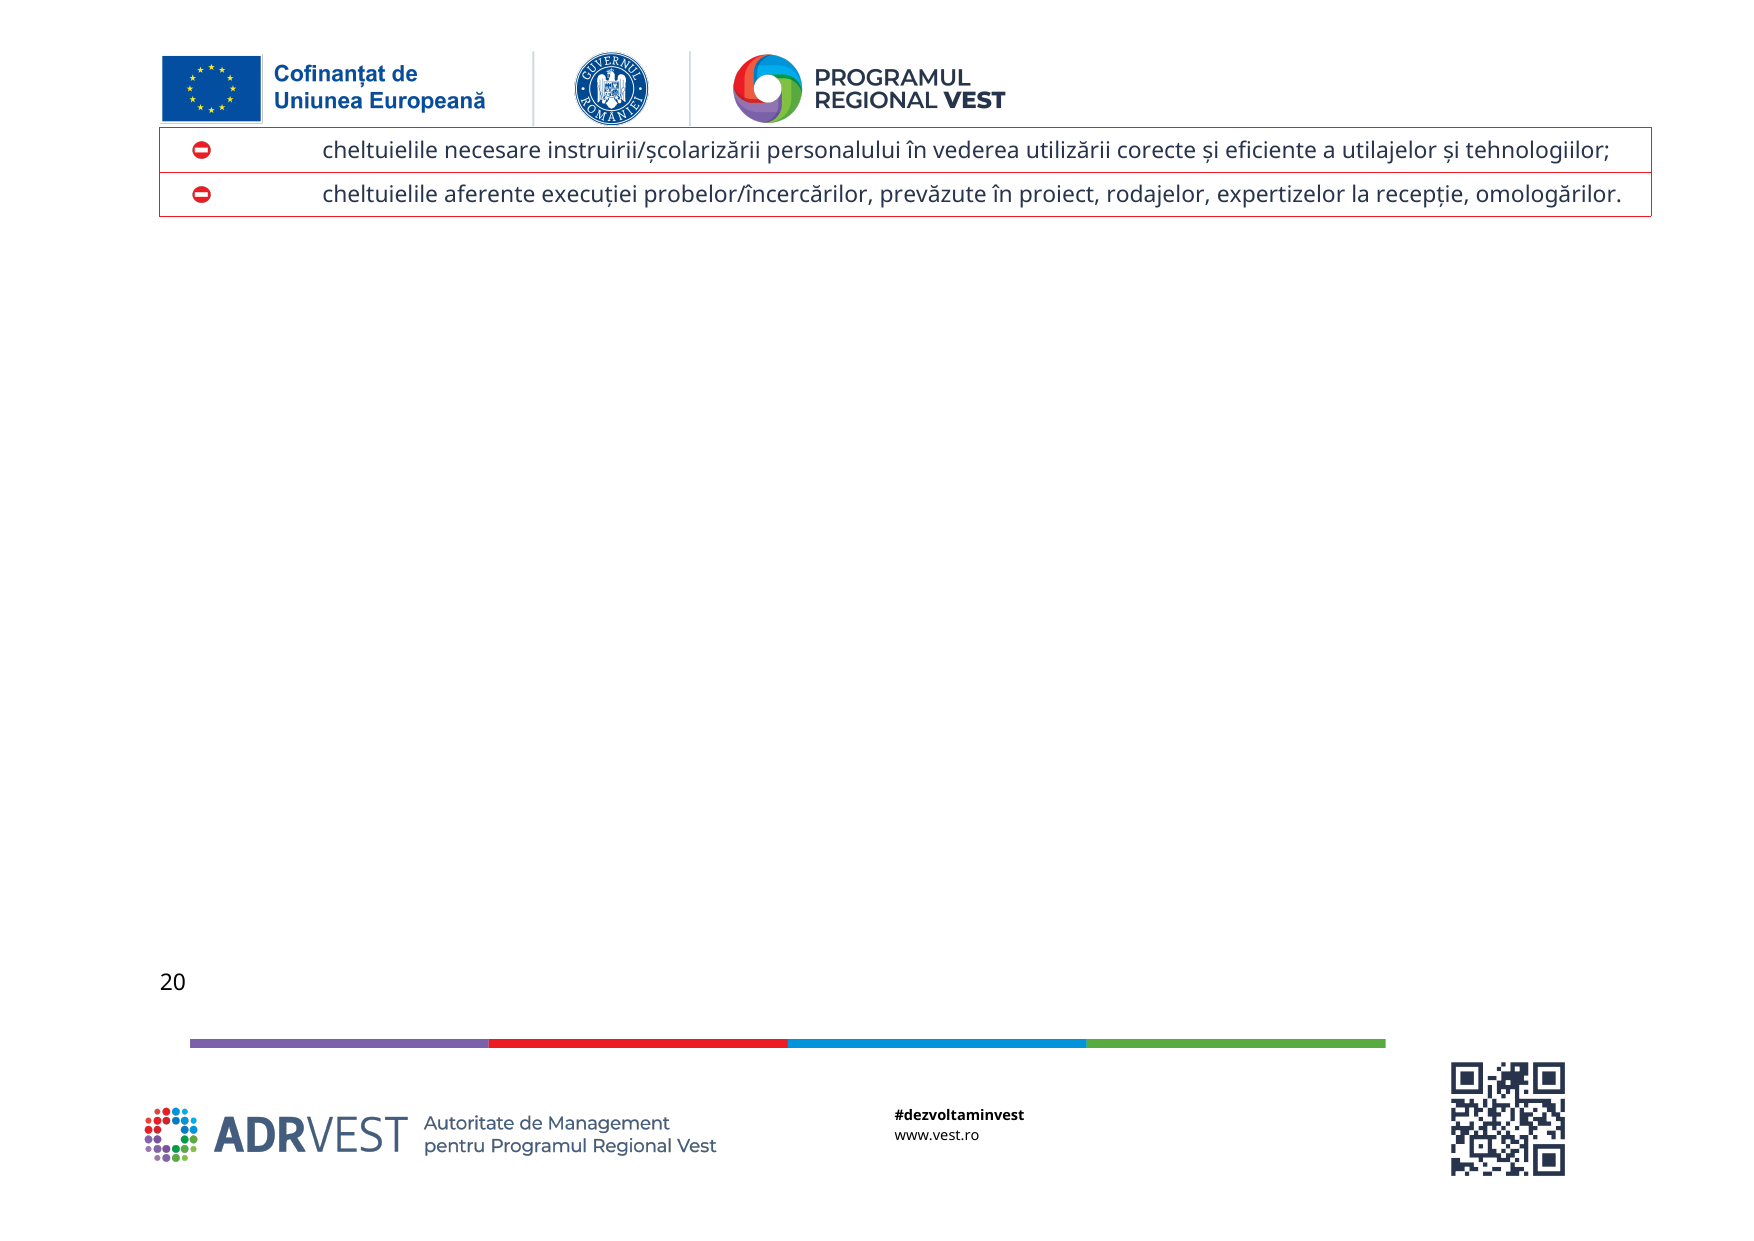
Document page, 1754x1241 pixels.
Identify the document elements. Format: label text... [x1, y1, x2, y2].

picture [1442, 1053, 1574, 1185]
picture [192, 186, 211, 203]
picture [192, 141, 211, 159]
picture [1087, 1039, 1466, 1048]
picture [109, 1039, 787, 1048]
picture [133, 1104, 723, 1166]
table_cell cheltuielile necesare instruirii/școlarizării personalului în vederea utilizării corecte și eficiente a utilajelor și tehnologiilor; [160, 128, 1651, 172]
table_cell cheltuielile aferente execuției probelor/încercărilor, prevăzute în proiect, rodajelor, expertizelor la recepție, omologărilor. [160, 173, 1651, 216]
picture [160, 51, 1006, 126]
